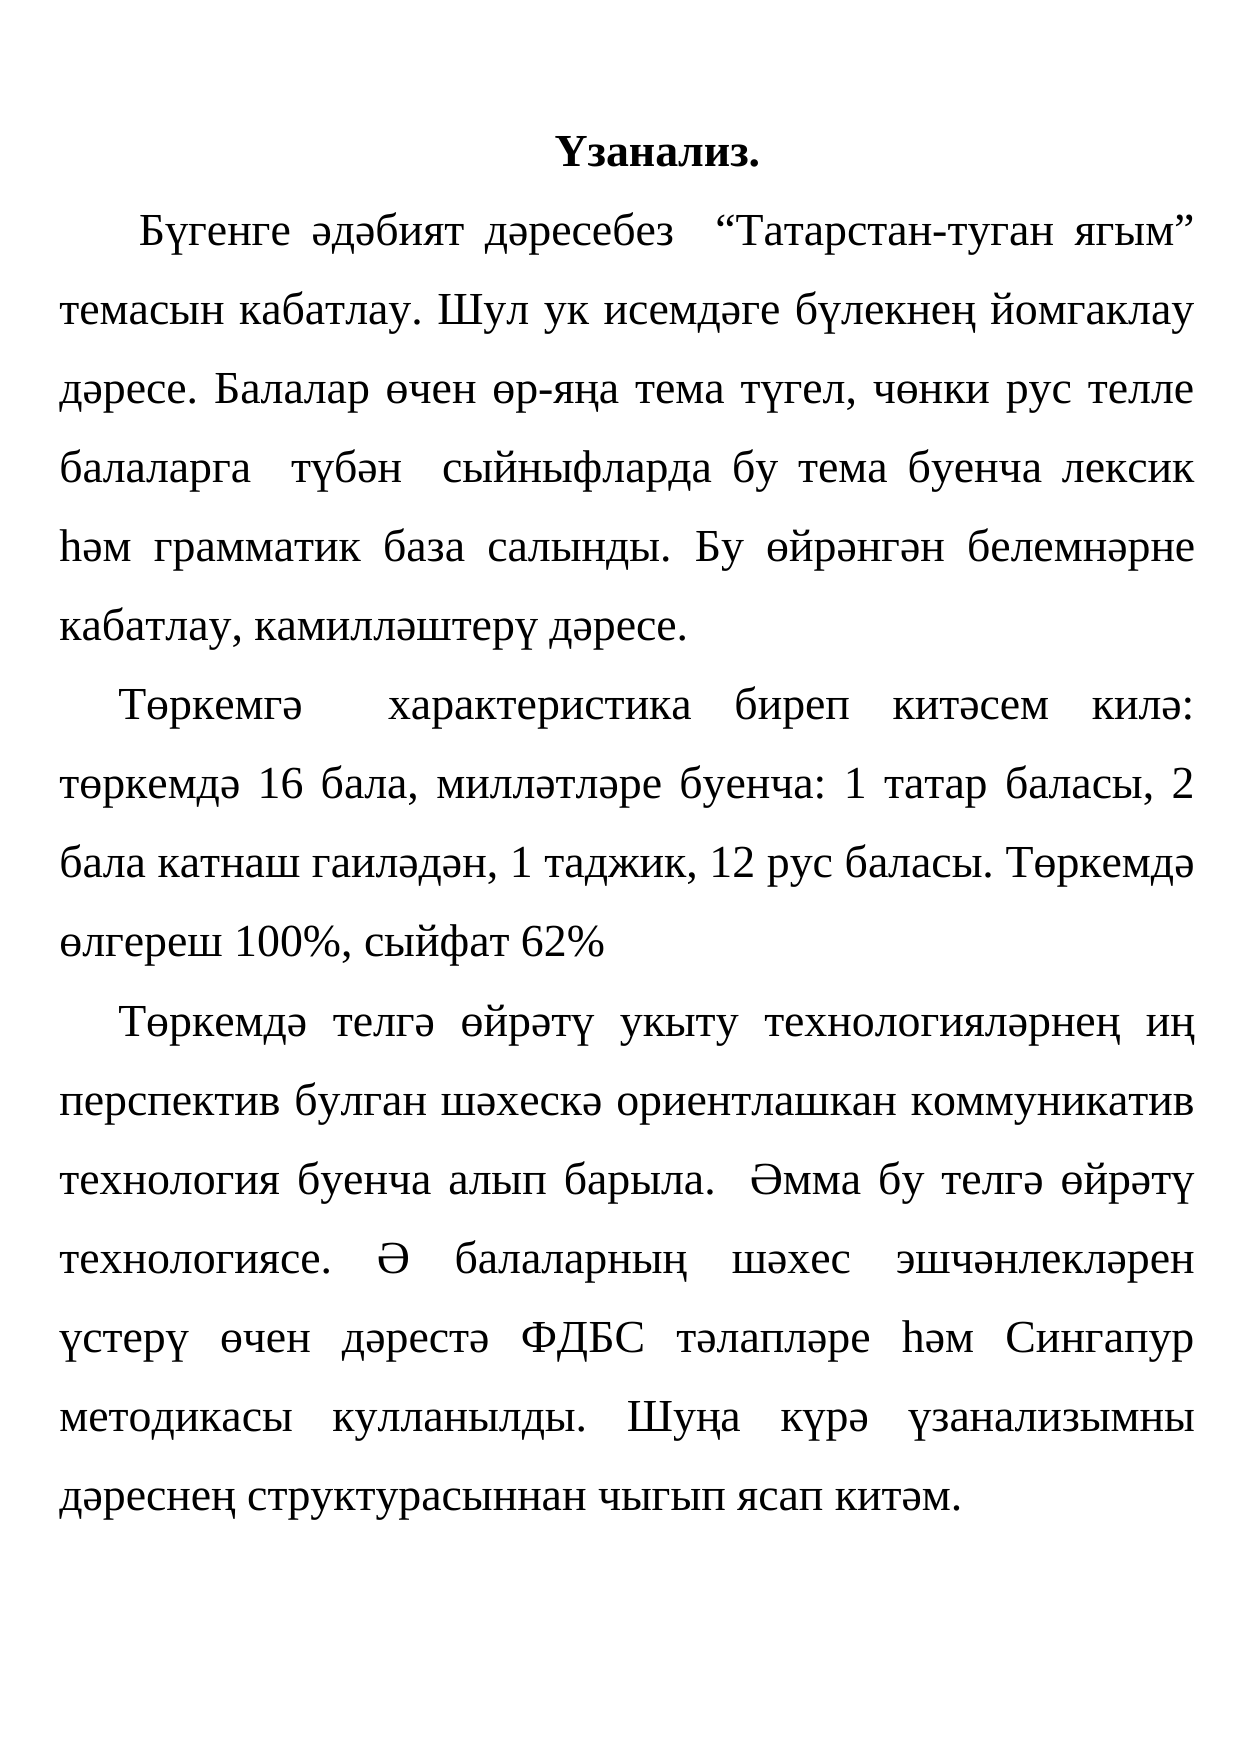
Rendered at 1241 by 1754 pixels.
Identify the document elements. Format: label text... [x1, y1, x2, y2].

text Үзанализ. [118, 123, 1196, 176]
text Төркемгә характеристика биреп китәсем килә: төркемдә 16 бала, милләтләре буенча: 1 татар баласы, 2 бала катнаш гаиләдән, 1 таджик, 12 рус баласы. Төркемдә өлгереш 100%, сыйфат 62% [59, 677, 1196, 967]
text Төркемдә телгә өйрәтү укыту технологияләрнең иң перспектив булган шәхескә ориентлашкан коммуникатив технология буенча алып барыла. Әмма бу телгә өйрәтү технологиясе. Ә балаларның шәхес эшчәнлекләрен үстерү өчен дәрестә ФДБС тәлапләре һәм Сингапур методикасы кулланылды. Шуңа күрә үзанализымны дәреснең структурасыннан чыгып ясап китәм. [59, 993, 1196, 1520]
text Бүгенге әдәбият дәресебез “Татарстан-туган ягым” темасын кабатлау. Шул ук исемдәге бүлекнең йомгаклау дәресе. Балалар өчен өр-яңа тема түгел, чөнки рус телле балаларга түбән сыйныфларда бу тема буенча лексик һәм грамматик база салынды. Бу өйрәнгән белемнәрне кабатлау, камилләштерү дәресе. [59, 202, 1196, 651]
